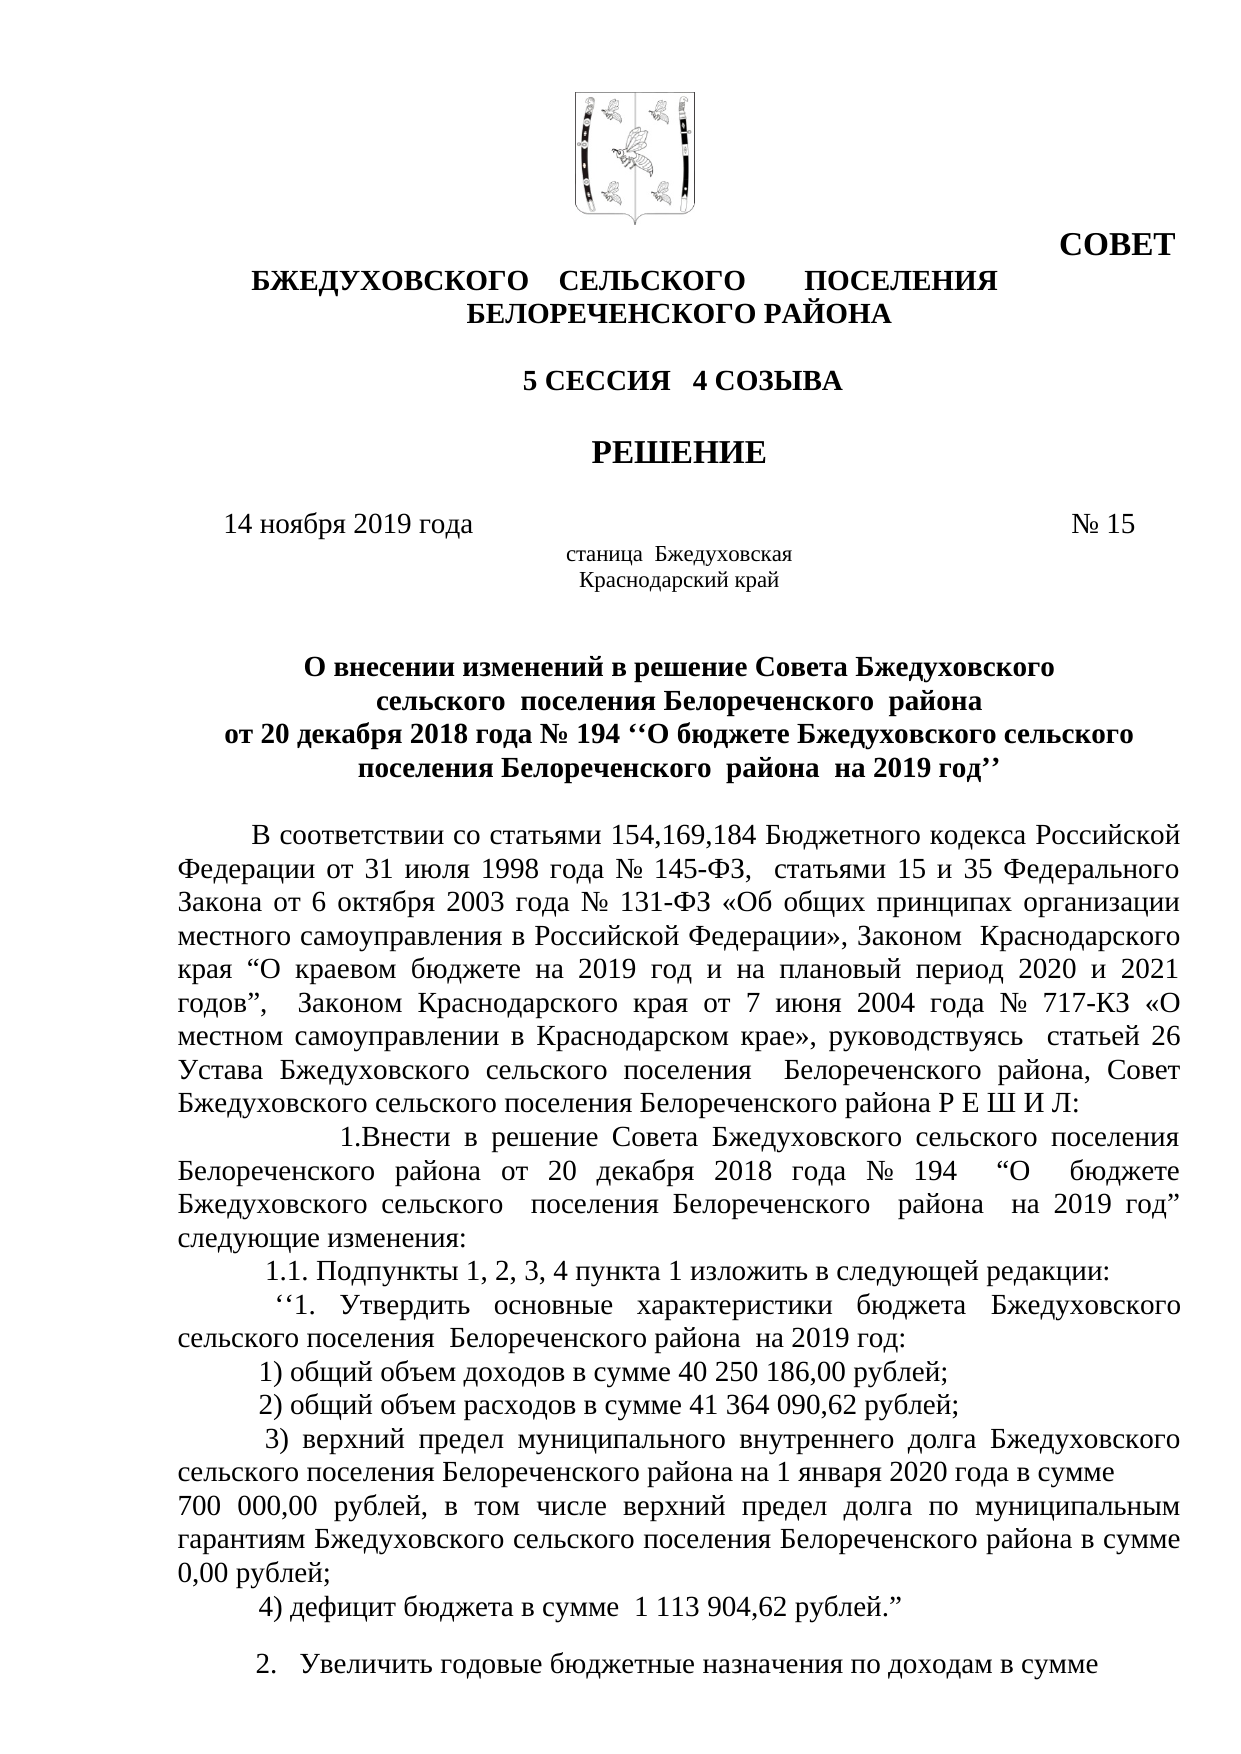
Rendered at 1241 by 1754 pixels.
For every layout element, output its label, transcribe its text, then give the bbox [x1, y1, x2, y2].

text 1.Внести в решение Совета Бжедуховского сельского поселения Белореченского района от 20 декабря 2018 года № 194 “О бюджете Бжедуховского сельского поселения Белореченского района на 2019 год” следующие изменения: [177, 1119, 1181, 1253]
text 2. Увеличить годовые бюджетные назначения по доходам в сумме [177, 1646, 1181, 1680]
text БЕЛОРЕЧЕНСКОГО РАЙОНА [177, 296, 1181, 330]
text О внесении изменений в решение Совета Бжедуховского [177, 649, 1181, 683]
text 1) общий объем доходов в сумме 40 250 186,00 рублей; [177, 1354, 1181, 1387]
text станица Бжедуховская [177, 540, 1181, 566]
text 3) верхний предел муниципального внутреннего долга Бжедуховского сельского поселения Белореченского района на 1 января 2020 года в сумме [177, 1421, 1181, 1488]
text 4) дефицит бюджета в сумме 1 113 904,62 рублей.” [177, 1589, 1181, 1622]
text 5 СЕССИЯ 4 СОЗЫВА [177, 363, 1181, 397]
text РЕШЕНИЕ [177, 432, 1181, 471]
text от 20 декабря 2018 года № 194 ‘‘О бюджете Бжедуховского сельского поселения Белореченского района на 2019 год’’ [177, 717, 1181, 784]
text ‘‘1. Утвердить основные характеристики бюджета Бжедуховского сельского поселения Белореченского района на 2019 год: [177, 1287, 1181, 1354]
text Краснодарский край [177, 566, 1181, 593]
title СОВЕТ БЖЕДУХОВСКОГО СЕЛЬСКОГО ПОСЕЛЕНИЯ [251, 224, 1181, 296]
text 1.1. Подпункты 1, 2, 3, 4 пункта 1 изложить в следующей редакции: [177, 1253, 1181, 1287]
text 2) общий объем расходов в сумме 41 364 090,62 рублей; [177, 1387, 1181, 1421]
picture [575, 92, 695, 225]
subtitle В соответствии со статьями 154,169,184 Бюджетного кодекса Российской Федерации от 31 июля 1998 года № 145-ФЗ, статьями 15 и 35 Федерального Закона от 6 октября 2003 года № 131-ФЗ «Об общих принципах организации местного самоуправления в Российской Федерации», Законом Краснодарского края “О краевом бюджете на 2019 год и на плановый период 2020 и 2021 годов”, Законом Краснодарского края от 7 июня 2004 года № 717-КЗ «О местном самоуправлении в Краснодарском крае», руководствуясь статьей 26 Устава Бжедуховского сельского поселения Белореченского района, Совет Бжедуховского сельского поселения Белореченского района Р Е Ш И Л: [177, 817, 1181, 1119]
text сельского поселения Белореченского района [177, 683, 1181, 717]
text 700 000,00 рублей, в том числе верхний предел долга по муниципальным гарантиям Бжедуховского сельского поселения Белореченского района в сумме 0,00 рублей; [177, 1488, 1181, 1589]
text 14 ноября 2019 года № 15 [177, 506, 1181, 540]
